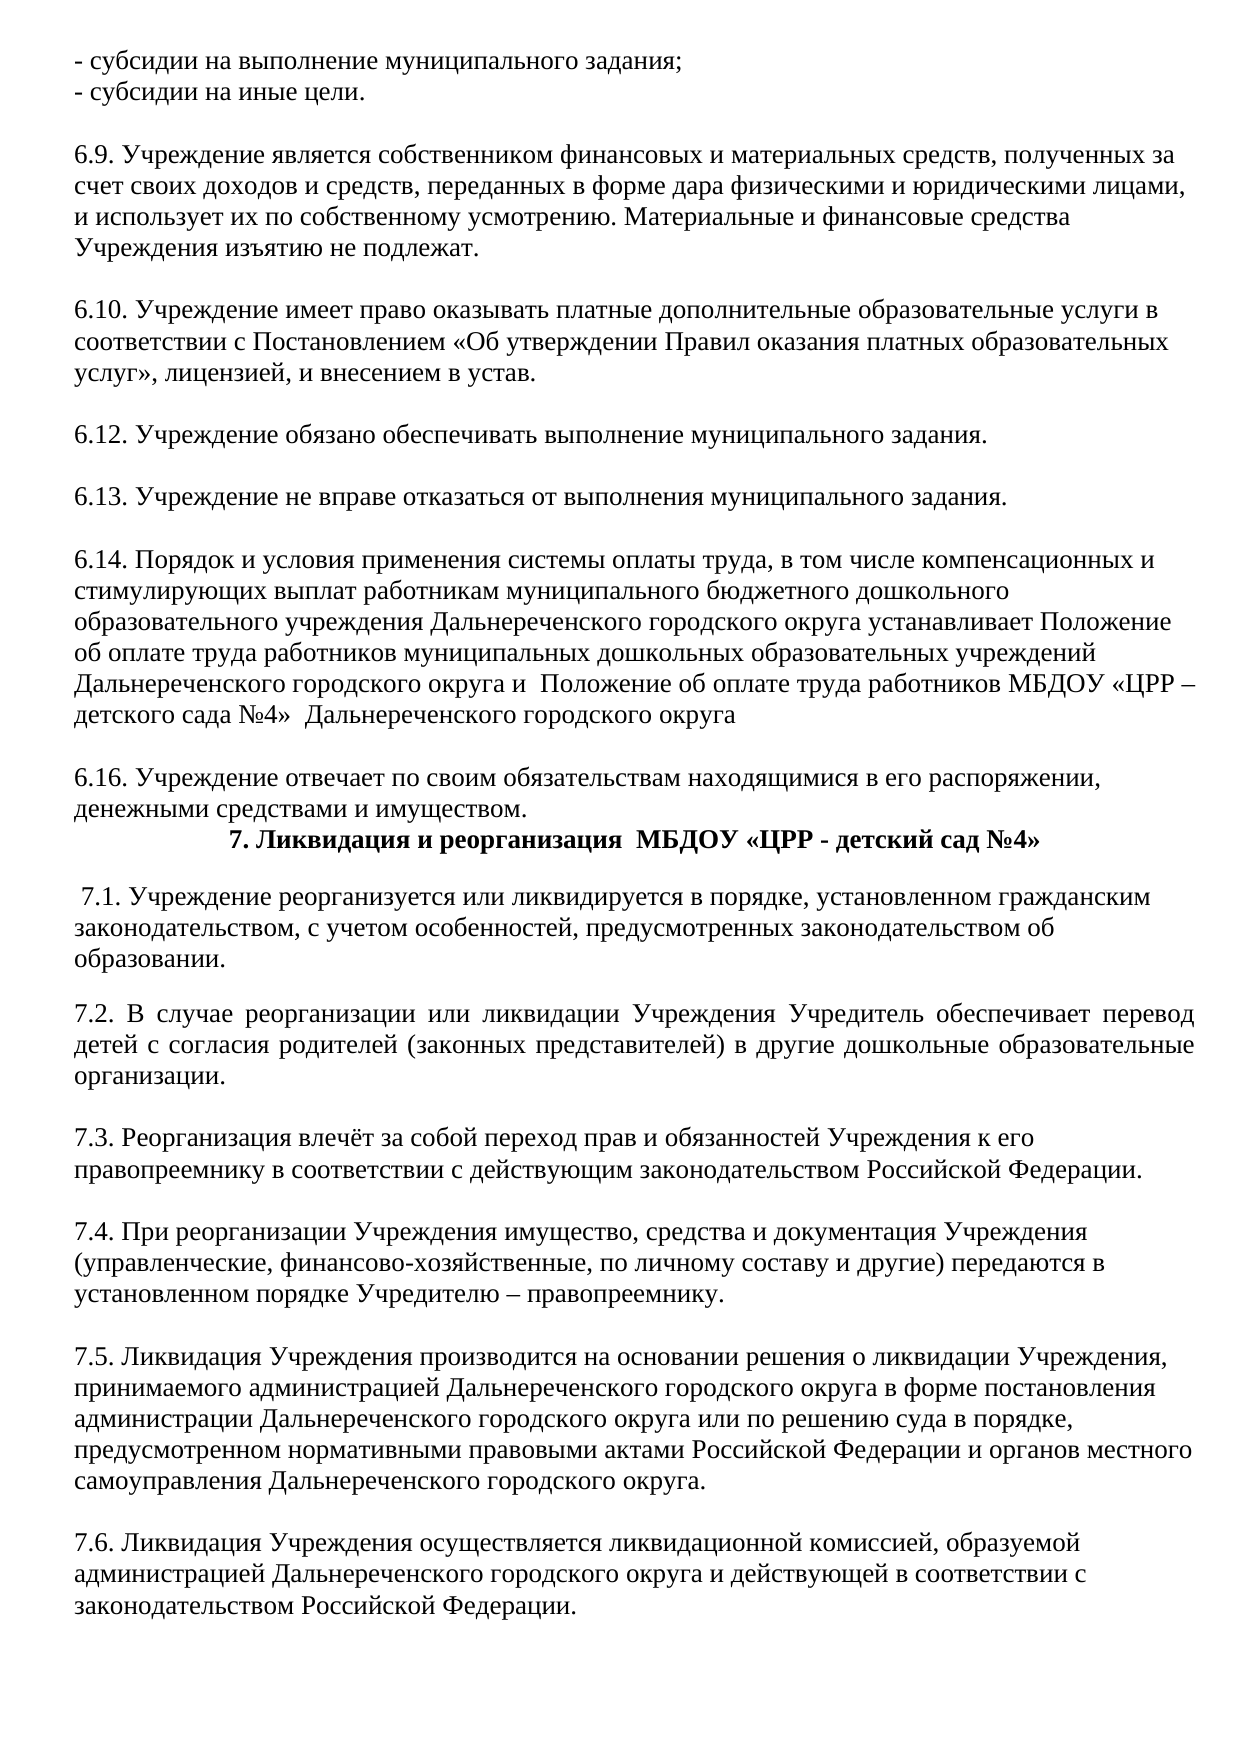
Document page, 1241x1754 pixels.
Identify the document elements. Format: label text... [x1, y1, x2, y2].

text 7.6. Ликвидация Учреждения осуществляется ликвидационной комиссией, образуемой администрацией Дальнереченского городского округа и действующей в соответствии с законодательством Российской Федерации. [74, 1526, 1196, 1620]
text - субсидии на иные цели. [74, 76, 1196, 107]
text 6.10. Учреждение имеет право оказывать платные дополнительные образовательные услуги в соответствии с Постановлением «Об утверждении Правил оказания платных образовательных услуг», лицензией, и внесением в устав. [74, 293, 1196, 387]
text 6.16. Учреждение отвечает по своим обязательствам находящимися в его распоряжении, денежными средствами и имуществом. [74, 761, 1196, 823]
text 7.1. Учреждение реорганизуется или ликвидируется в порядке, установленном гражданским законодательством, с учетом особенностей, предусмотренных законодательством об образовании. [74, 879, 1196, 973]
text 7.2. В случае реорганизации или ликвидации Учреждения Учредитель обеспечивает перевод детей с согласия родителей (законных представителей) в другие дошкольные образовательные организации. [74, 997, 1196, 1090]
text 6.13. Учреждение не вправе отказаться от выполнения муниципального задания. [74, 480, 1196, 512]
text 6.14. Порядок и условия применения системы оплаты труда, в том числе компенсационных и стимулирующих выплат работникам муниципального бюджетного дошкольного образовательного учреждения Дальнереченского городского округа устанавливает Положение об оплате труда работников муниципальных дошкольных образовательных учреждений Дальнереченского городского округа и Положение об оплате труда работников МБДОУ «ЦРР – детского сада №4» Дальнереченского городского округа [74, 543, 1196, 729]
text 7. Ликвидация и реорганизация МБДОУ «ЦРР - детский сад №4» [74, 823, 1196, 854]
text - субсидии на выполнение муниципального задания; [74, 44, 1196, 76]
text 6.9. Учреждение является собственником финансовых и материальных средств, полученных за счет своих доходов и средств, переданных в форме дара физическими и юридическими лицами, и использует их по собственному усмотрению. Материальные и финансовые средства Учреждения изъятию не подлежат. [74, 138, 1196, 262]
text 6.12. Учреждение обязано обеспечивать выполнение муниципального задания. [74, 418, 1196, 449]
text 7.4. При реорганизации Учреждения имущество, средства и документация Учреждения (управленческие, финансово-хозяйственные, по личному составу и другие) передаются в установленном порядке Учредителю – правопреемнику. [74, 1215, 1196, 1308]
text 7.3. Реорганизация влечёт за собой переход прав и обязанностей Учреждения к его правопреемнику в соответствии с действующим законодательством Российской Федерации. [74, 1122, 1196, 1184]
text 7.5. Ликвидация Учреждения производится на основании решения о ликвидации Учреждения, принимаемого администрацией Дальнереченского городского округа в форме постановления администрации Дальнереченского городского округа или по решению суда в порядке, предусмотренном нормативными правовыми актами Российской Федерации и органов местного самоуправления Дальнереченского городского округа. [74, 1339, 1196, 1495]
